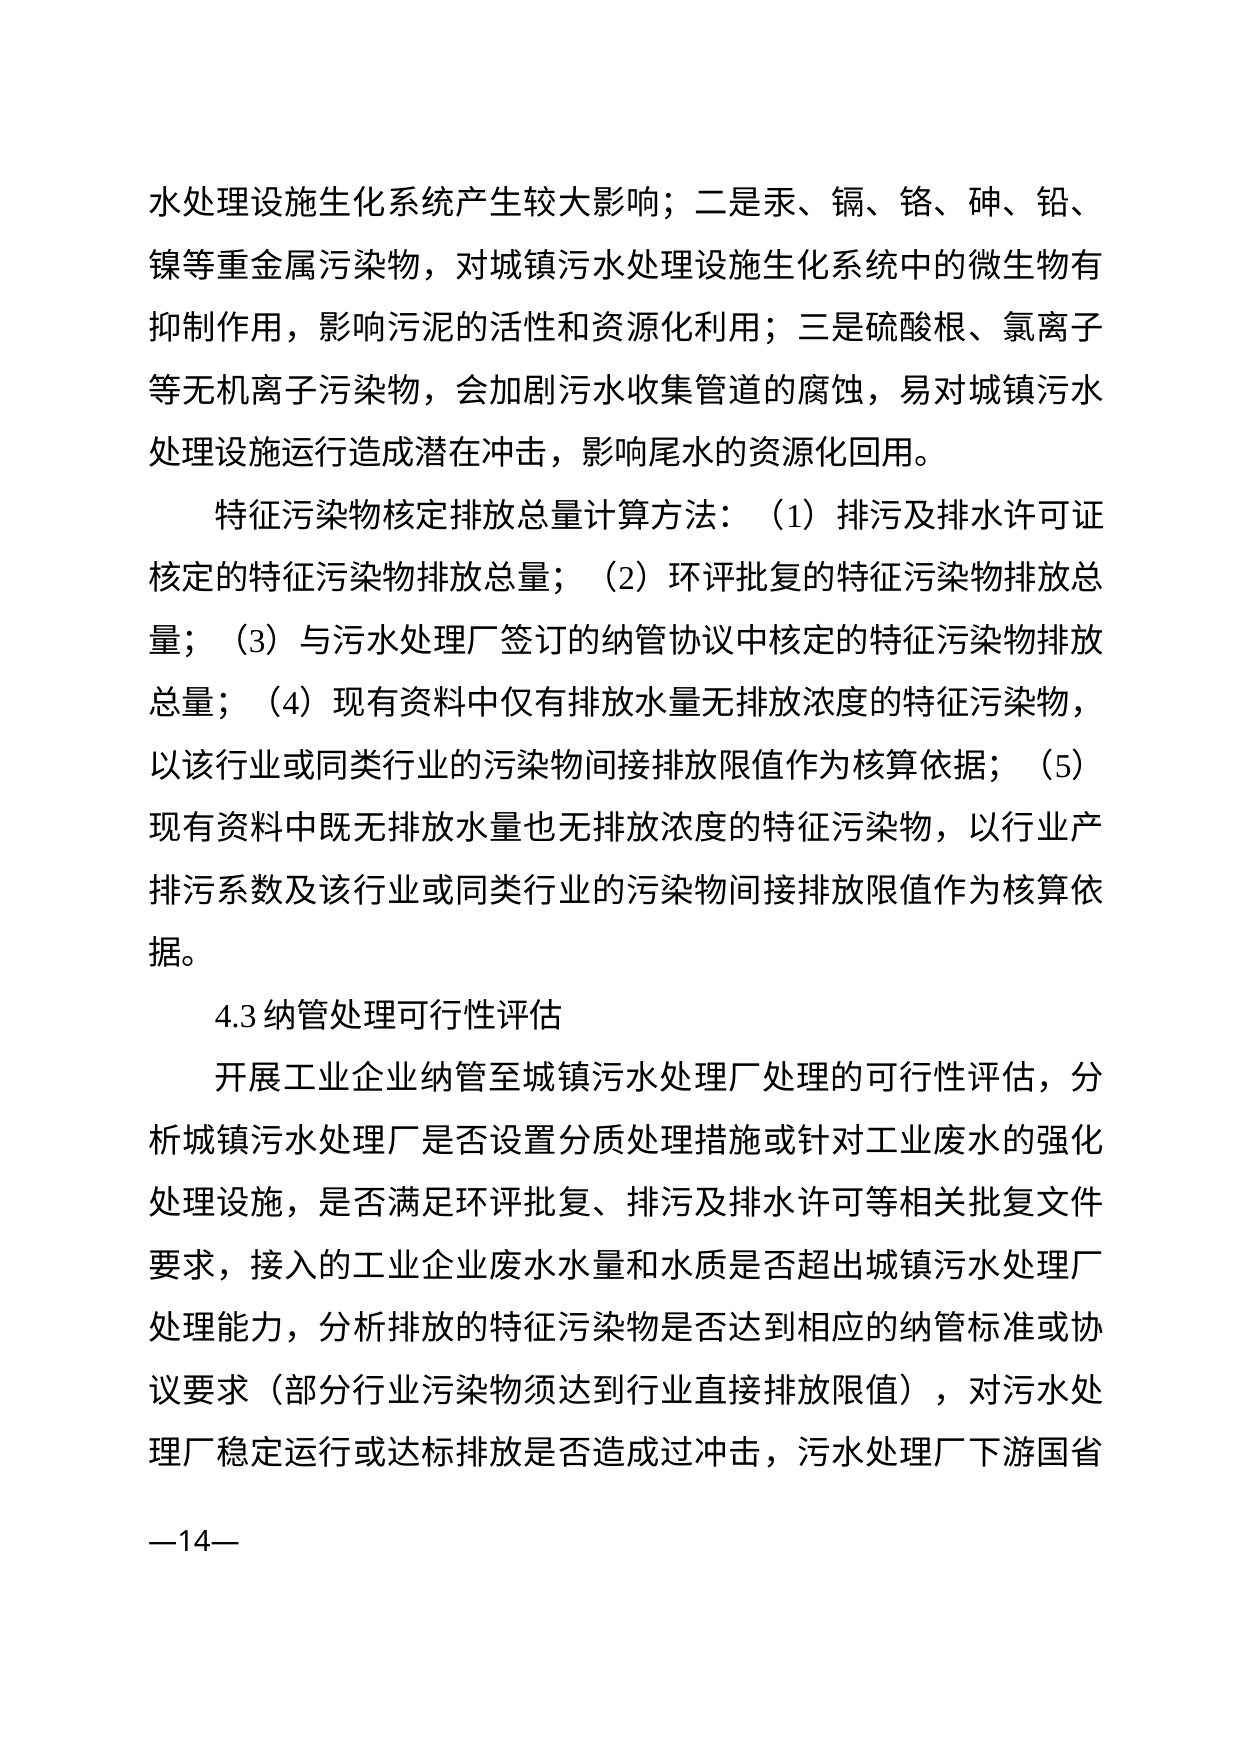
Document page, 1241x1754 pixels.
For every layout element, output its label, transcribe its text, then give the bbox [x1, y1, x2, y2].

text 4.3纳管处理可行性评估 [148, 977, 1105, 1039]
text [148, 164, 1105, 477]
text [148, 1039, 1105, 1477]
text 特征污染物核定排放总量计算方法：（1）排污及排水许可证核定的特征污染物排放总量；（2）环评批复的特征污染物排放总量；（3）与污水处理厂签订的纳管协议中核定的特征污染物排放总量；（4）现有资料中仅有排放水量无排放浓度的特征污染物，以该行业或同类行业的污染物间接排放限值作为核算依据；（5）现有资料中既无排放水量也无排放浓度的特征污染物，以行业产排污系数及该行业或同类行业的污染物间接排放限值作为核算依据。 [148, 477, 1105, 977]
